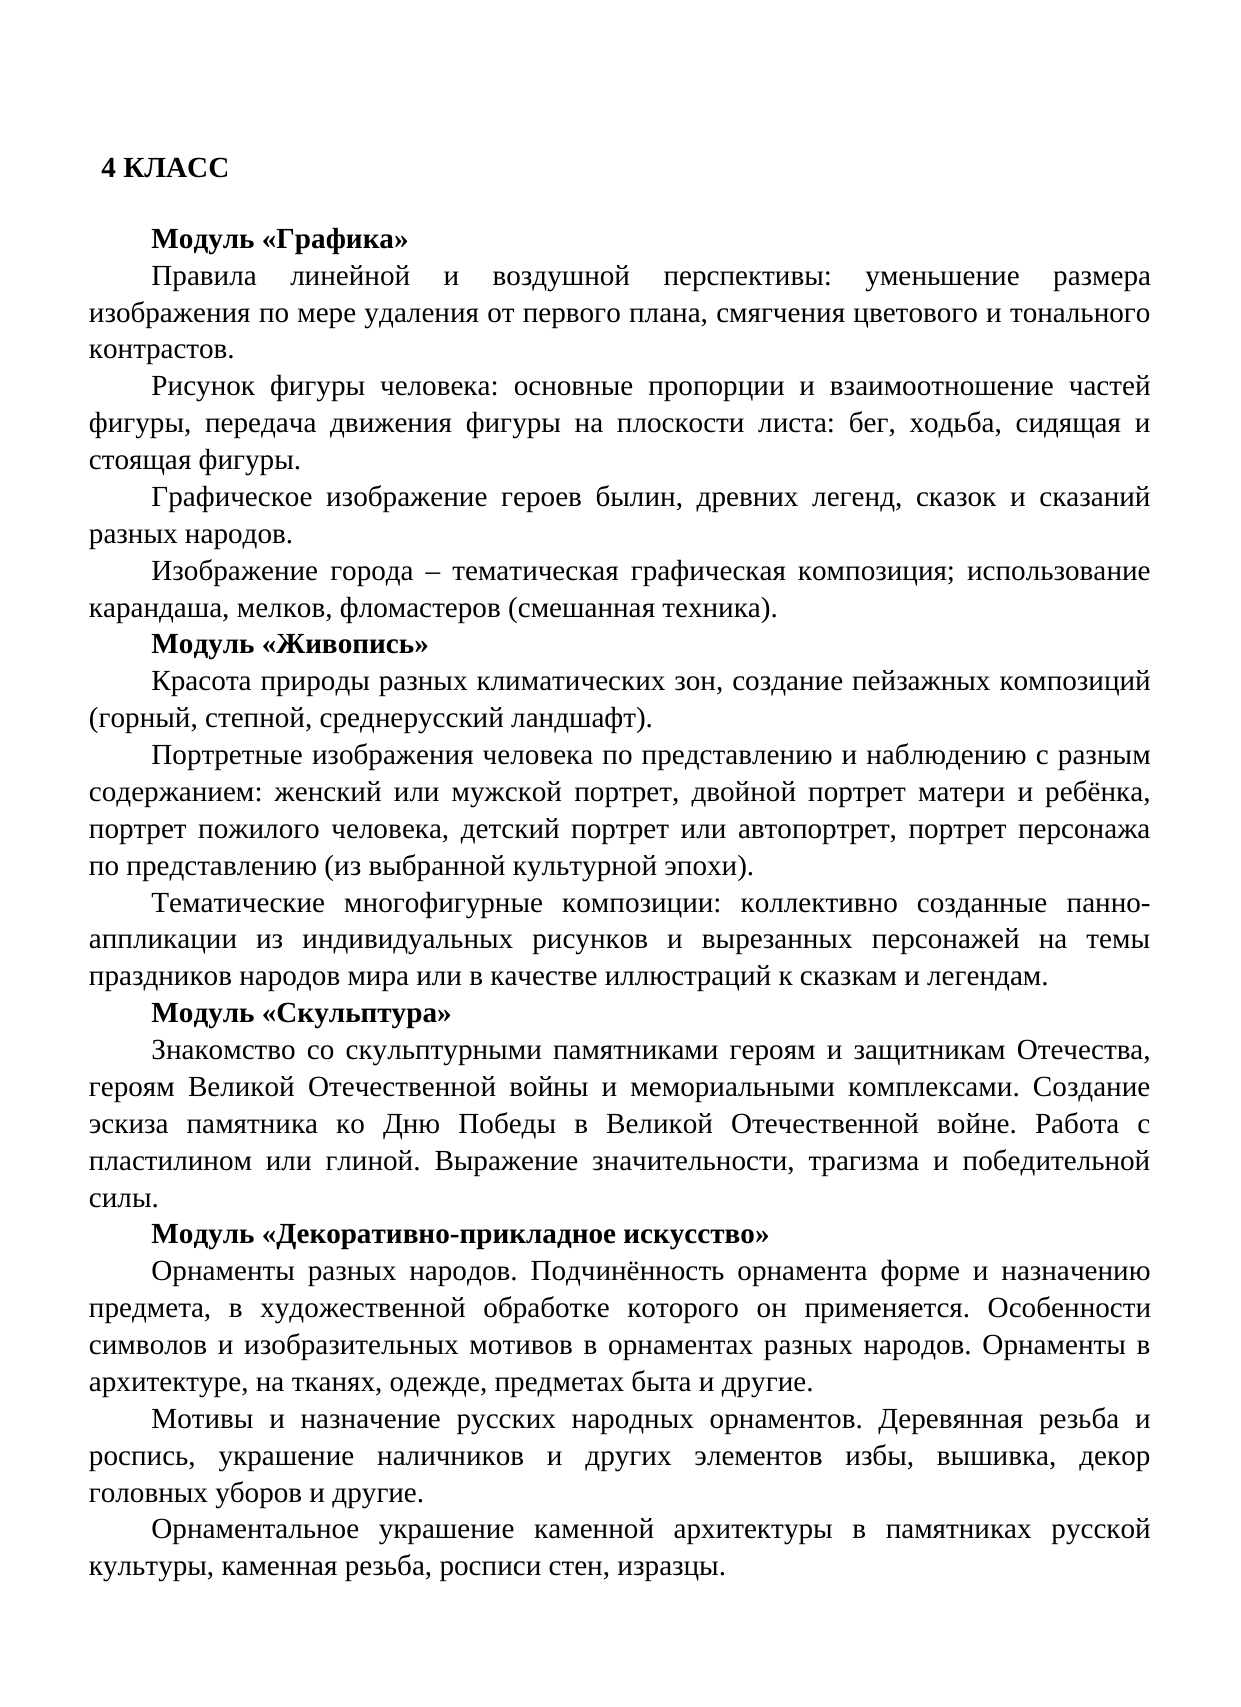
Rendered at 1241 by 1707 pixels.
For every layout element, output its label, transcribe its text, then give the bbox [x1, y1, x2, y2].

text Правила линейной и воздушной перспективы: уменьшение размера изображения по мере удаления от первого плана, смягчения цветового и тонального контрастов. [89, 258, 1152, 365]
text Орнаментальное украшение каменной архитектуры в памятниках русской культуры, каменная резьба, росписи стен, изразцы. [89, 1512, 1152, 1582]
text 4 КЛАСС [101, 150, 1152, 184]
text Орнаменты разных народов. Подчинённость орнамента форме и назначению предмета, в художественной обработке которого он применяется. Особенности символов и изобразительных мотивов в орнаментах разных народов. Орнаменты в архитектуре, на тканях, одежде, предметах быта и другие. [89, 1253, 1152, 1398]
text Красота природы разных климатических зон, создание пейзажных композиций (горный, степной, среднерусский ландшафт). [89, 663, 1152, 734]
text Модуль «Скульптура» [89, 995, 1152, 1029]
text Модуль «Декоративно-прикладное искусство» [89, 1217, 1152, 1250]
text Модуль «Графика» [89, 221, 1152, 254]
text Портретные изображения человека по представлению и наблюдению с разным содержанием: женский или мужской портрет, двойной портрет матери и ребёнка, портрет пожилого человека, детский портрет или автопортрет, портрет персонажа по представлению (из выбранной культурной эпохи). [89, 737, 1152, 881]
text Изображение города – тематическая графическая композиция; использование карандаша, мелков, фломастеров (смешанная техника). [89, 553, 1152, 623]
text Рисунок фигуры человека: основные пропорции и взаимоотношение частей фигуры, передача движения фигуры на плоскости листа: бег, ходьба, сидящая и стоящая фигуры. [89, 368, 1152, 476]
text Мотивы и назначение русских народных орнаментов. Деревянная резьба и роспись, украшение наличников и других элементов избы, вышивка, декор головных уборов и другие. [89, 1401, 1152, 1508]
text Графическое изображение героев былин, древних легенд, сказок и сказаний разных народов. [89, 479, 1152, 549]
text Тематические многофигурные композиции: коллективно созданные панно-аппликации из индивидуальных рисунков и вырезанных персонажей на темы праздников народов мира или в качестве иллюстраций к сказкам и легендам. [89, 885, 1152, 992]
text Модуль «Живопись» [89, 627, 1152, 660]
text Знакомство со скульптурными памятниками героям и защитникам Отечества, героям Великой Отечественной войны и мемориальными комплексами. Создание эскиза памятника ко Дню Победы в Великой Отечественной войне. Работа с пластилином или глиной. Выражение значительности, трагизма и победительной силы. [89, 1032, 1152, 1213]
